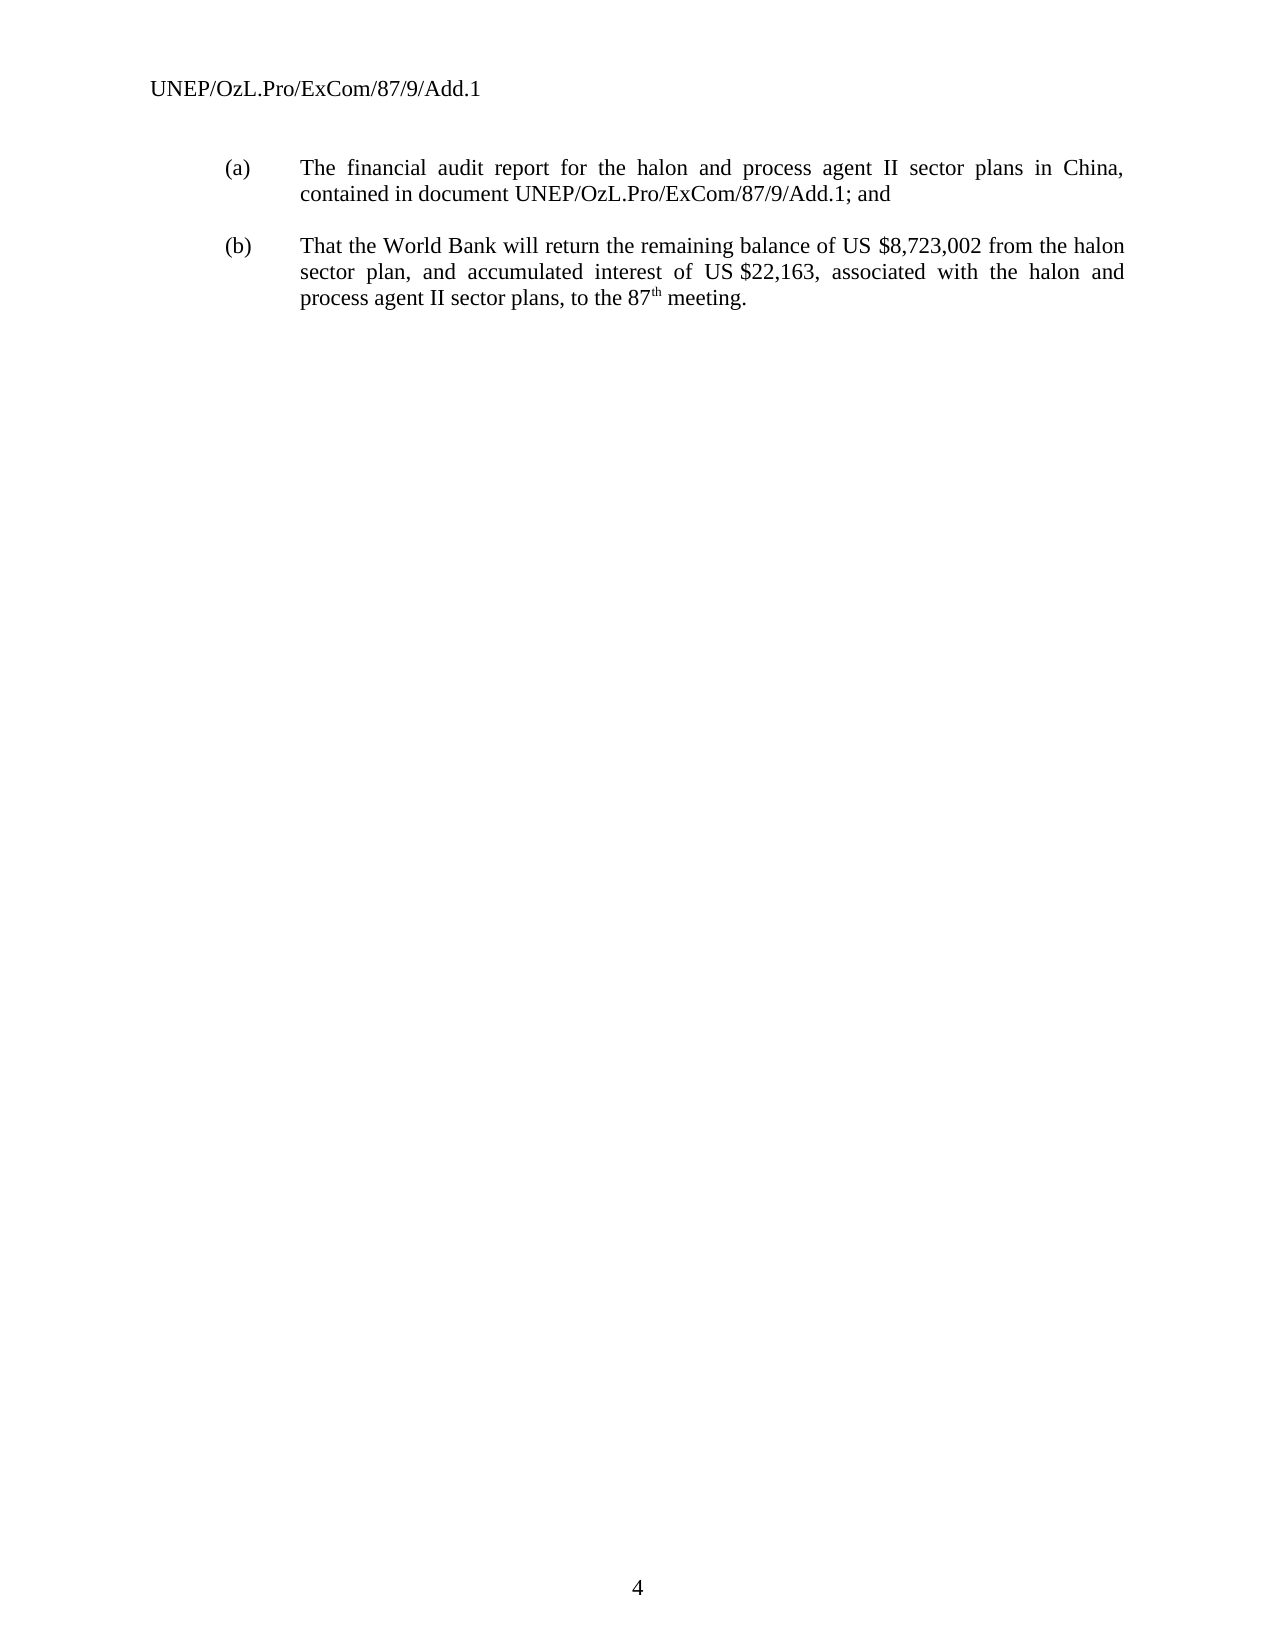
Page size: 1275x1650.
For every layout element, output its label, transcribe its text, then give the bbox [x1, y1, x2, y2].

list That the World Bank will return the remaining balance of US $8,723,002 from the halon sector plan, and accumulated interest of US $22,163, associated with the halon and process agent II sector plans, to the 87th meeting. [225, 232, 1125, 311]
list The financial audit report for the halon and process agent II sector plans in China, contained in document UNEP/OzL.Pro/ExCom/87/9/Add.1; and [225, 154, 1125, 207]
